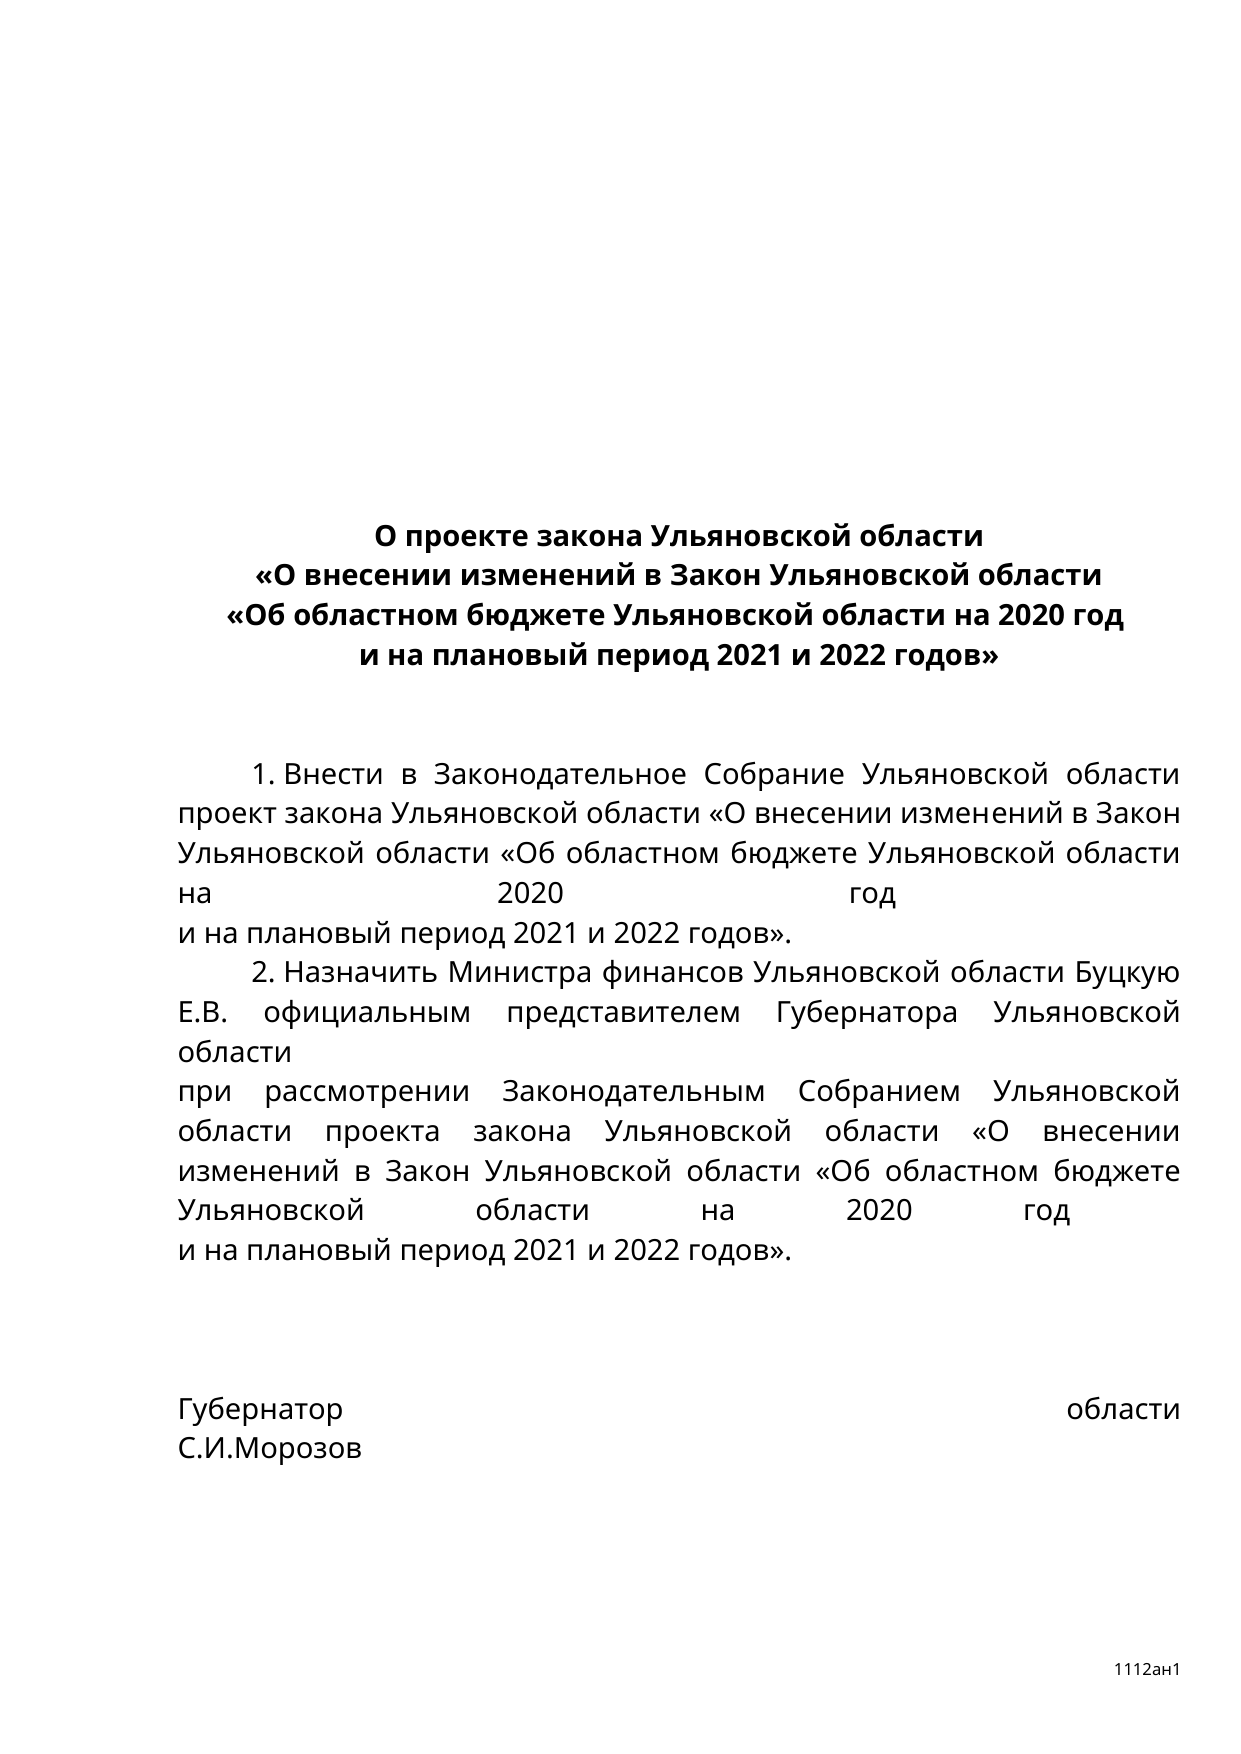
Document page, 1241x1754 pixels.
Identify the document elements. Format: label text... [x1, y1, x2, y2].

subtitle «Об областном бюджете Ульяновской области на 2020 год и на плановый период 2021 и 2022 годов» [177, 594, 1181, 674]
text 2. Назначить Министра финансов Ульяновской области Буцкую Е.В. официальным представителем Губернатора Ульяновской области при рассмотрении Законодательным Собранием Ульяновской области проекта закона Ульяновской области «О внесении изменений в Закон Ульяновской области «Об областном бюджете Ульяновской области на 2020 год и на плановый период 2021 и 2022 годов». [177, 952, 1181, 1269]
subtitle «О внесении изменений в Закон Ульяновской области [177, 555, 1181, 594]
subtitle О проекте закона Ульяновской области [177, 515, 1181, 555]
text 1. Внести в Законодательное Собрание Ульяновской области проект закона Ульяновской области «О внесении изменений в Закон Ульяновской области «Об областном бюджете Ульяновской области на 2020 год и на плановый период 2021 и 2022 годов». [177, 753, 1181, 952]
text Губернатор области С.И.Морозов [177, 1388, 1181, 1467]
